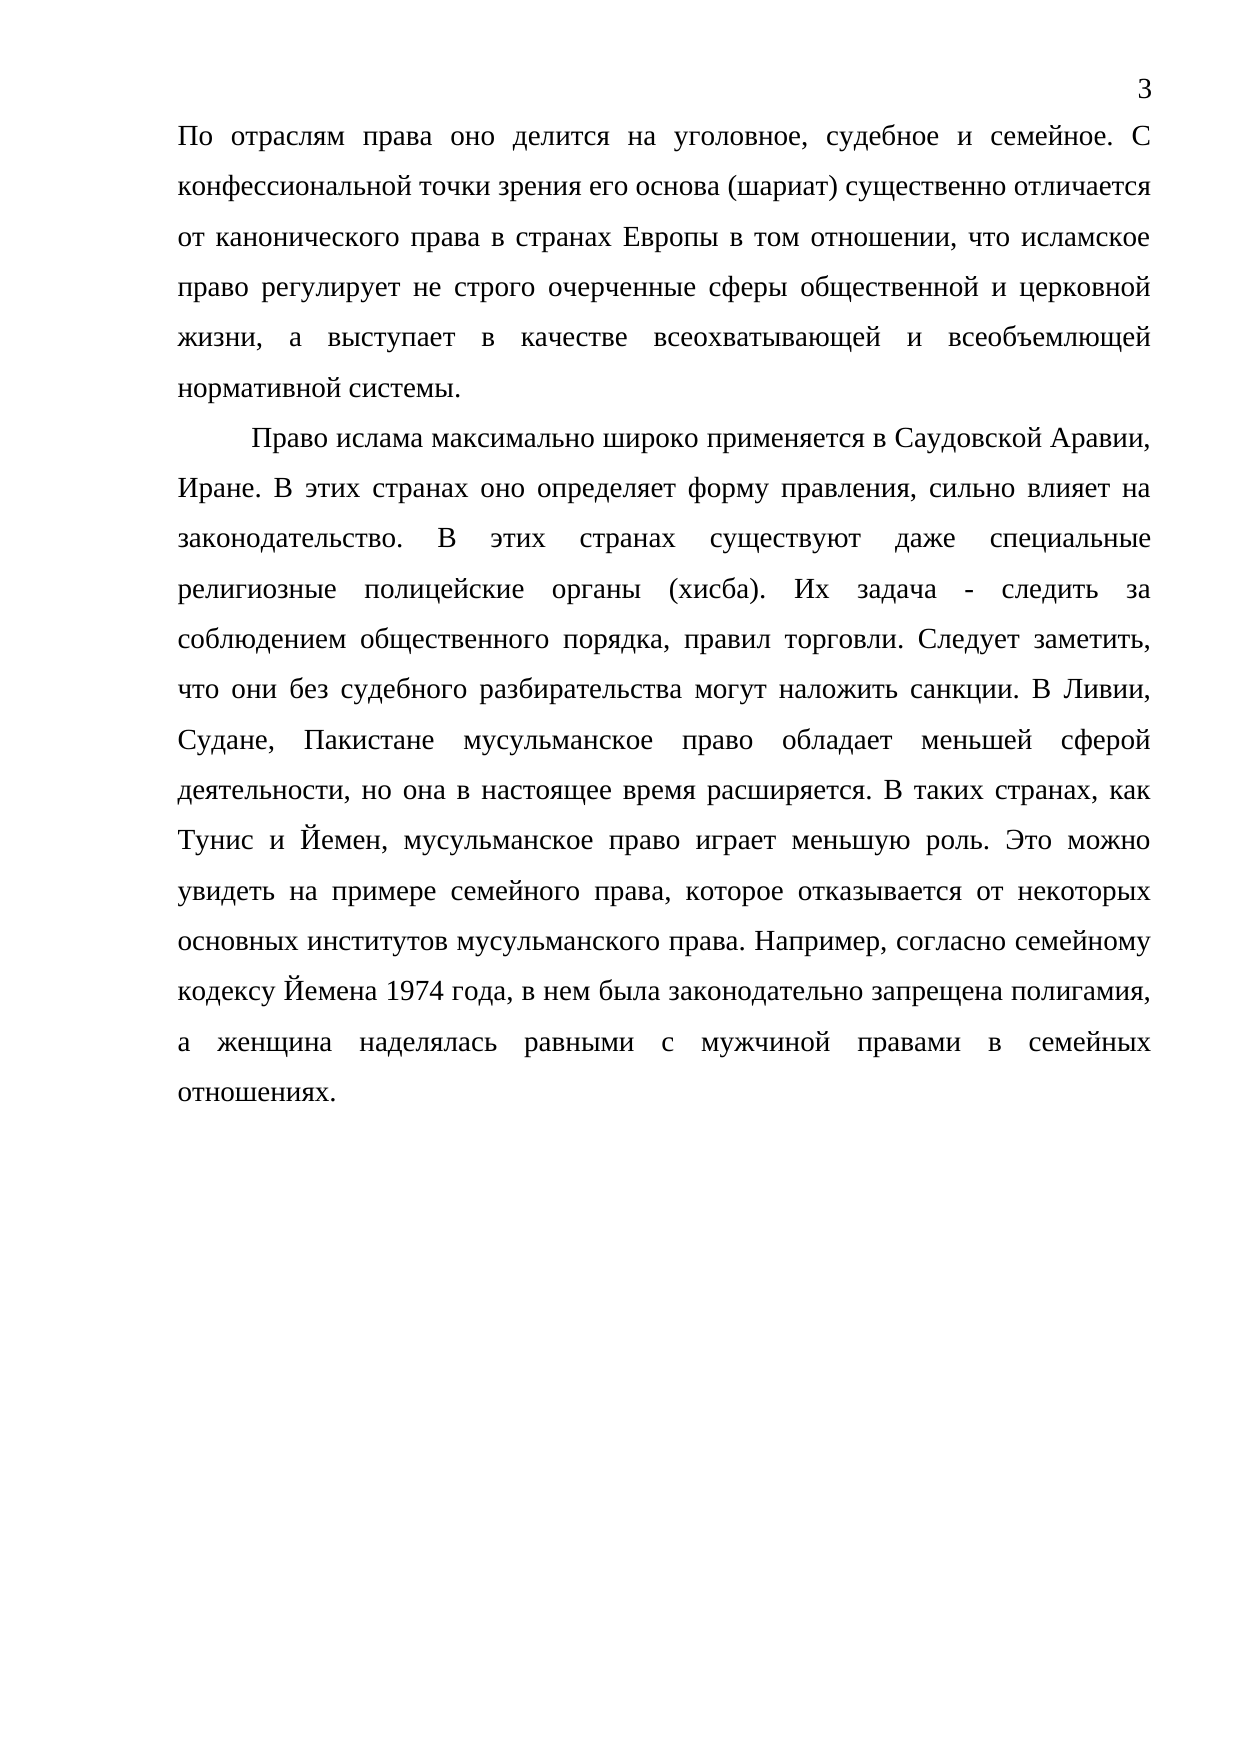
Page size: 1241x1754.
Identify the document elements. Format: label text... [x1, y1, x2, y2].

text Право ислама максимально широко применяется в Саудовской Аравии, Иране. В этих странах оно определяет форму правления, сильно влияет на законодательство. В этих странах существуют даже специальные религиозные полицейские органы (хисба). Их задача - следить за соблюдением общественного порядка, правил торговли. Следует заметить, что они без судебного разбирательства могут наложить санкции. В Ливии, Судане, Пакистане мусульманское право обладает меньшей сферой деятельности, но она в настоящее время расширяется. В таких странах, как Тунис и Йемен, мусульманское право играет меньшую роль. Это можно увидеть на примере семейного права, которое отказывается от некоторых основных институтов мусульманского права. Например, согласно семейному кодексу Йемена 1974 года, в нем была законодательно запрещена полигамия, а женщина наделялась равными с мужчиной правами в семейных отношениях. [177, 420, 1152, 1108]
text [177, 118, 1152, 403]
